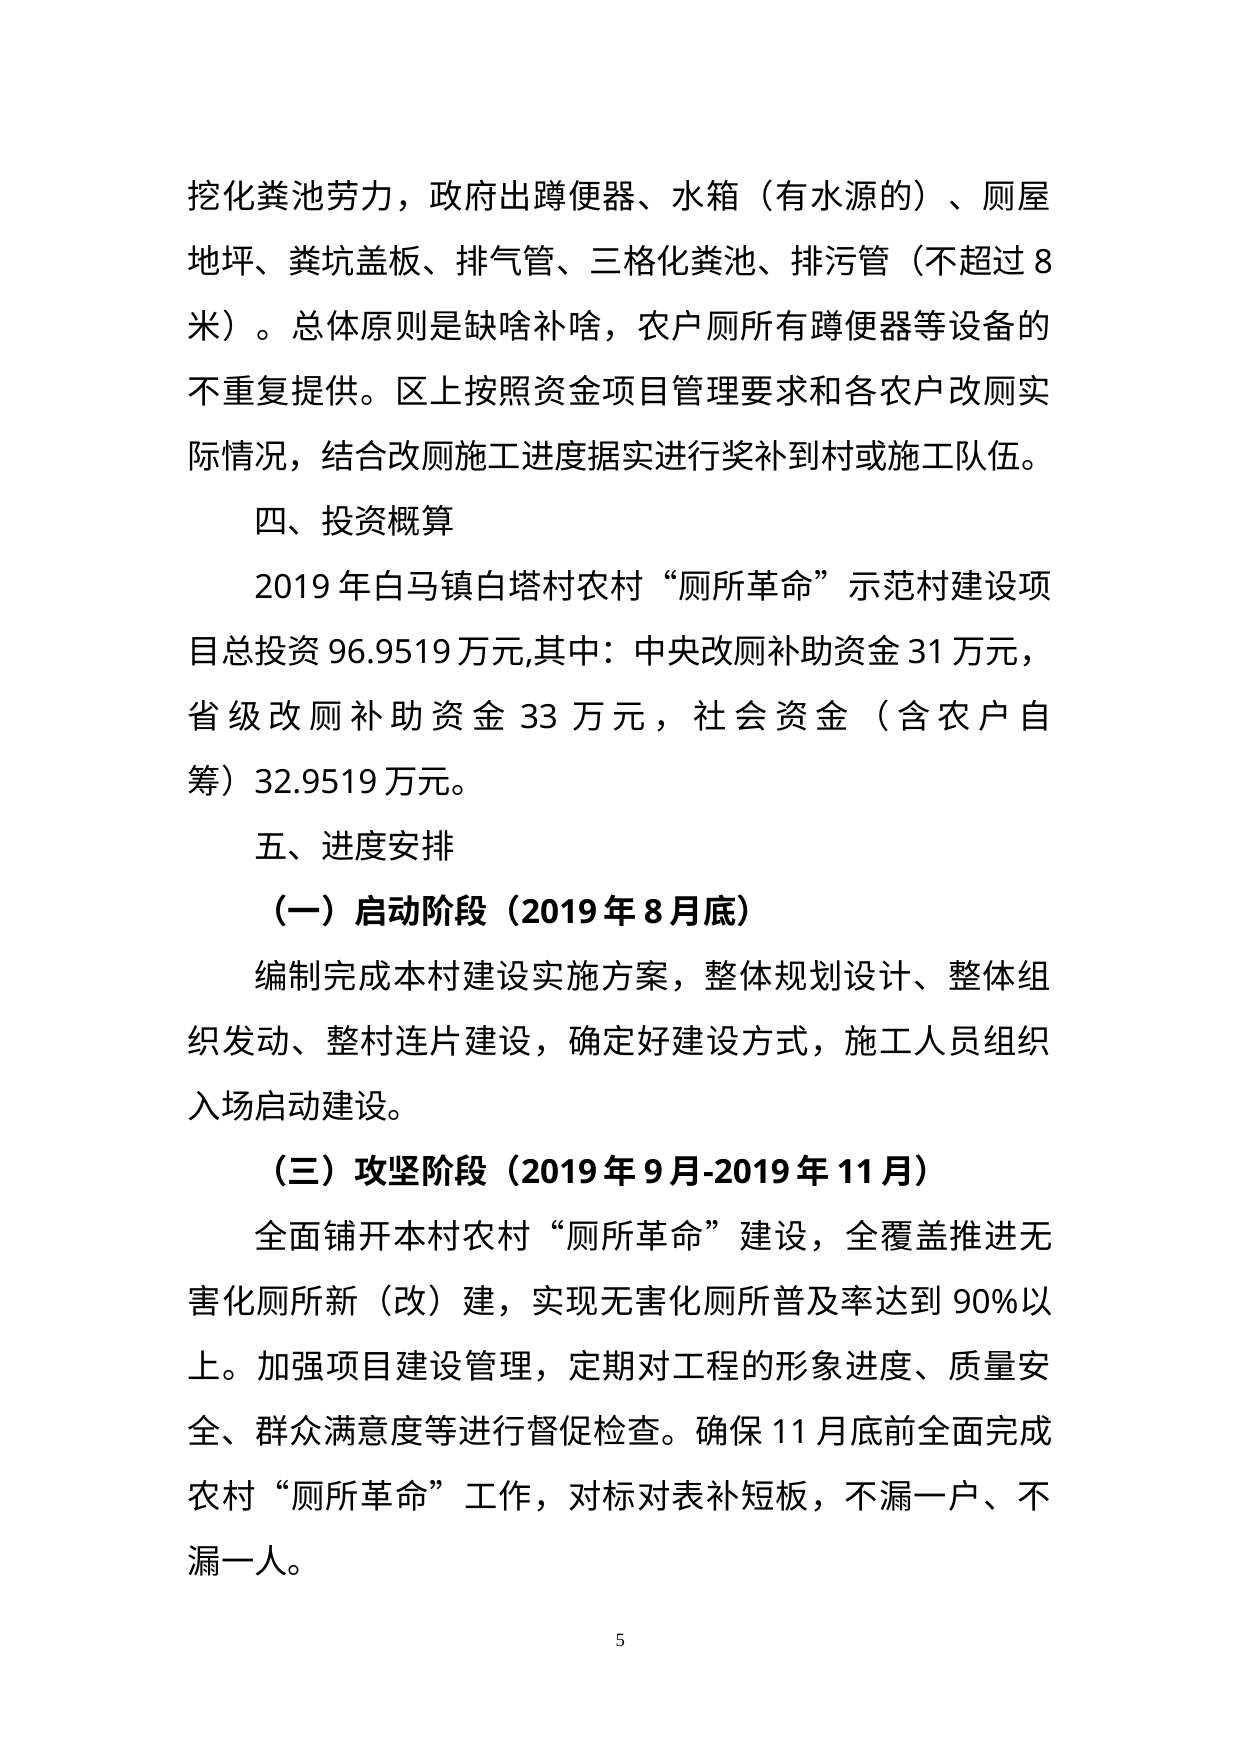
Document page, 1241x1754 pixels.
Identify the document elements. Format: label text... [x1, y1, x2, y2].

text 全面铺开本村农村“厕所革命”建设，全覆盖推进无害化厕所新（改）建，实现无害化厕所普及率达到90%以上。加强项目建设管理，定期对工程的形象进度、质量安全、群众满意度等进行督促检查。确保11月底前全面完成农村“厕所革命”工作，对标对表补短板，不漏一户、不漏一人。 [187, 1202, 1053, 1592]
text 五、进度安排 [187, 812, 1053, 877]
text （一）启动阶段（2019年8月底） [187, 877, 1053, 942]
text 四、投资概算 [187, 487, 1053, 552]
text 2019年白马镇白塔村农村“厕所革命”示范村建设项目总投资96.9519万元,其中：中央改厕补助资金31万元，省级改厕补助资金33万元，社会资金（含农户自筹）32.9519万元。 [187, 552, 1053, 812]
text 编制完成本村建设实施方案，整体规划设计、整体组织发动、整村连片建设，确定好建设方式，施工人员组织入场启动建设。 [187, 942, 1053, 1137]
text （三）攻坚阶段（2019年9月-2019年11月） [187, 1137, 1053, 1202]
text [187, 162, 1053, 487]
